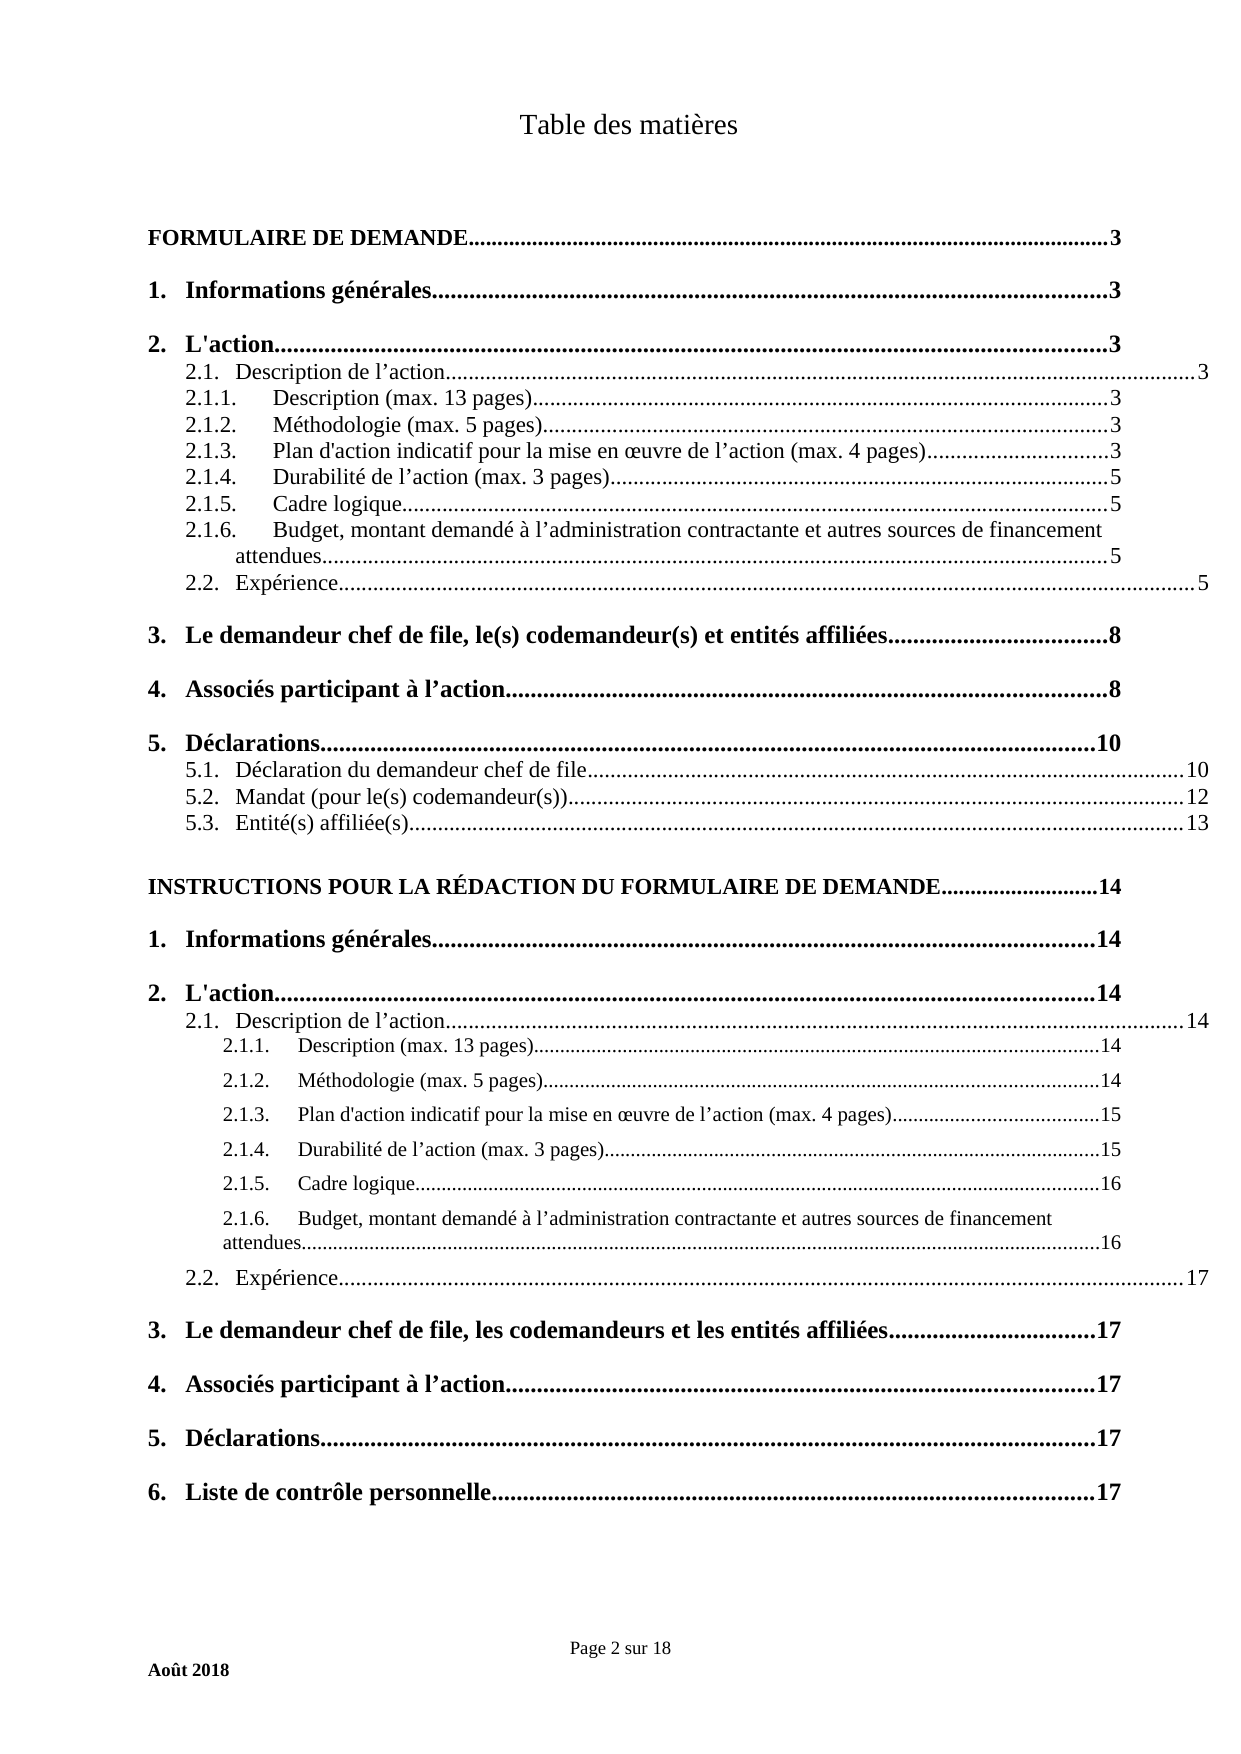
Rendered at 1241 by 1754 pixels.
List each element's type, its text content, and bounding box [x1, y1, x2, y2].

text 5. Déclarations 10 [148, 728, 1122, 756]
text 2.2. Expérience 17 [185, 1264, 1122, 1290]
text 2. L'action 14 [148, 978, 1122, 1007]
text 5.3. Entité(s) affiliée(s) 13 [185, 809, 1122, 835]
text INSTRUCTIONS POUR LA rédaction du formulaire de demande 14 [148, 873, 1122, 899]
text 2.1.5. Cadre logique 16 [223, 1171, 1122, 1195]
text 2.1.6. Budget, montant demandé à l’administration contractante et autres sources de financement attendues 5 [185, 516, 1122, 569]
text 2.1.5. Cadre logique 5 [185, 490, 1122, 516]
text 2.1.4. Durabilité de l’action (max. 3 pages) 5 [185, 463, 1122, 490]
text 1. Informations générales 3 [148, 275, 1122, 304]
text 4. Associés participant à l’action 17 [148, 1369, 1122, 1398]
text 2.1.2. Méthodologie (max. 5 pages) 14 [223, 1068, 1122, 1092]
text 6. Liste de contrôle personnelle 17 [148, 1477, 1122, 1505]
text 2.1.3. Plan d'action indicatif pour la mise en œuvre de l’action (max. 4 pages) 15 [223, 1102, 1122, 1126]
text 1. Informations générales 14 [148, 924, 1122, 953]
text 2.1.6. Budget, montant demandé à l’administration contractante et autres sources de financement attendues 16 [223, 1206, 1122, 1254]
text 2.1.3. Plan d'action indicatif pour la mise en œuvre de l’action (max. 4 pages) 3 [185, 437, 1122, 463]
text 4. Associés participant à l’action 8 [148, 674, 1122, 703]
text 2.2. Expérience 5 [185, 569, 1122, 595]
text 2.1. Description de l’action 14 [185, 1007, 1122, 1033]
text Table des matières [135, 107, 1122, 141]
text 2.1.1. Description (max. 13 pages) 3 [185, 384, 1122, 411]
text 3. Le demandeur chef de file, les codemandeurs et les entités affiliées 17 [148, 1315, 1122, 1344]
text 2.1.4. Durabilité de l’action (max. 3 pages) 15 [223, 1137, 1122, 1161]
text Formulaire de demande 3 [148, 224, 1122, 250]
text 2.1.2. Méthodologie (max. 5 pages) 3 [185, 411, 1122, 437]
text 2. L'action 3 [148, 329, 1122, 358]
text 5.2. Mandat (pour le(s) codemandeur(s)) 12 [185, 783, 1122, 809]
text 5. Déclarations 17 [148, 1423, 1122, 1452]
text 2.1. Description de l’action 3 [185, 358, 1122, 384]
text 3. Le demandeur chef de file, le(s) codemandeur(s) et entités affiliées 8 [148, 620, 1122, 649]
text 5.1. Déclaration du demandeur chef de file 10 [185, 756, 1122, 783]
text 2.1.1. Description (max. 13 pages) 14 [223, 1033, 1122, 1057]
